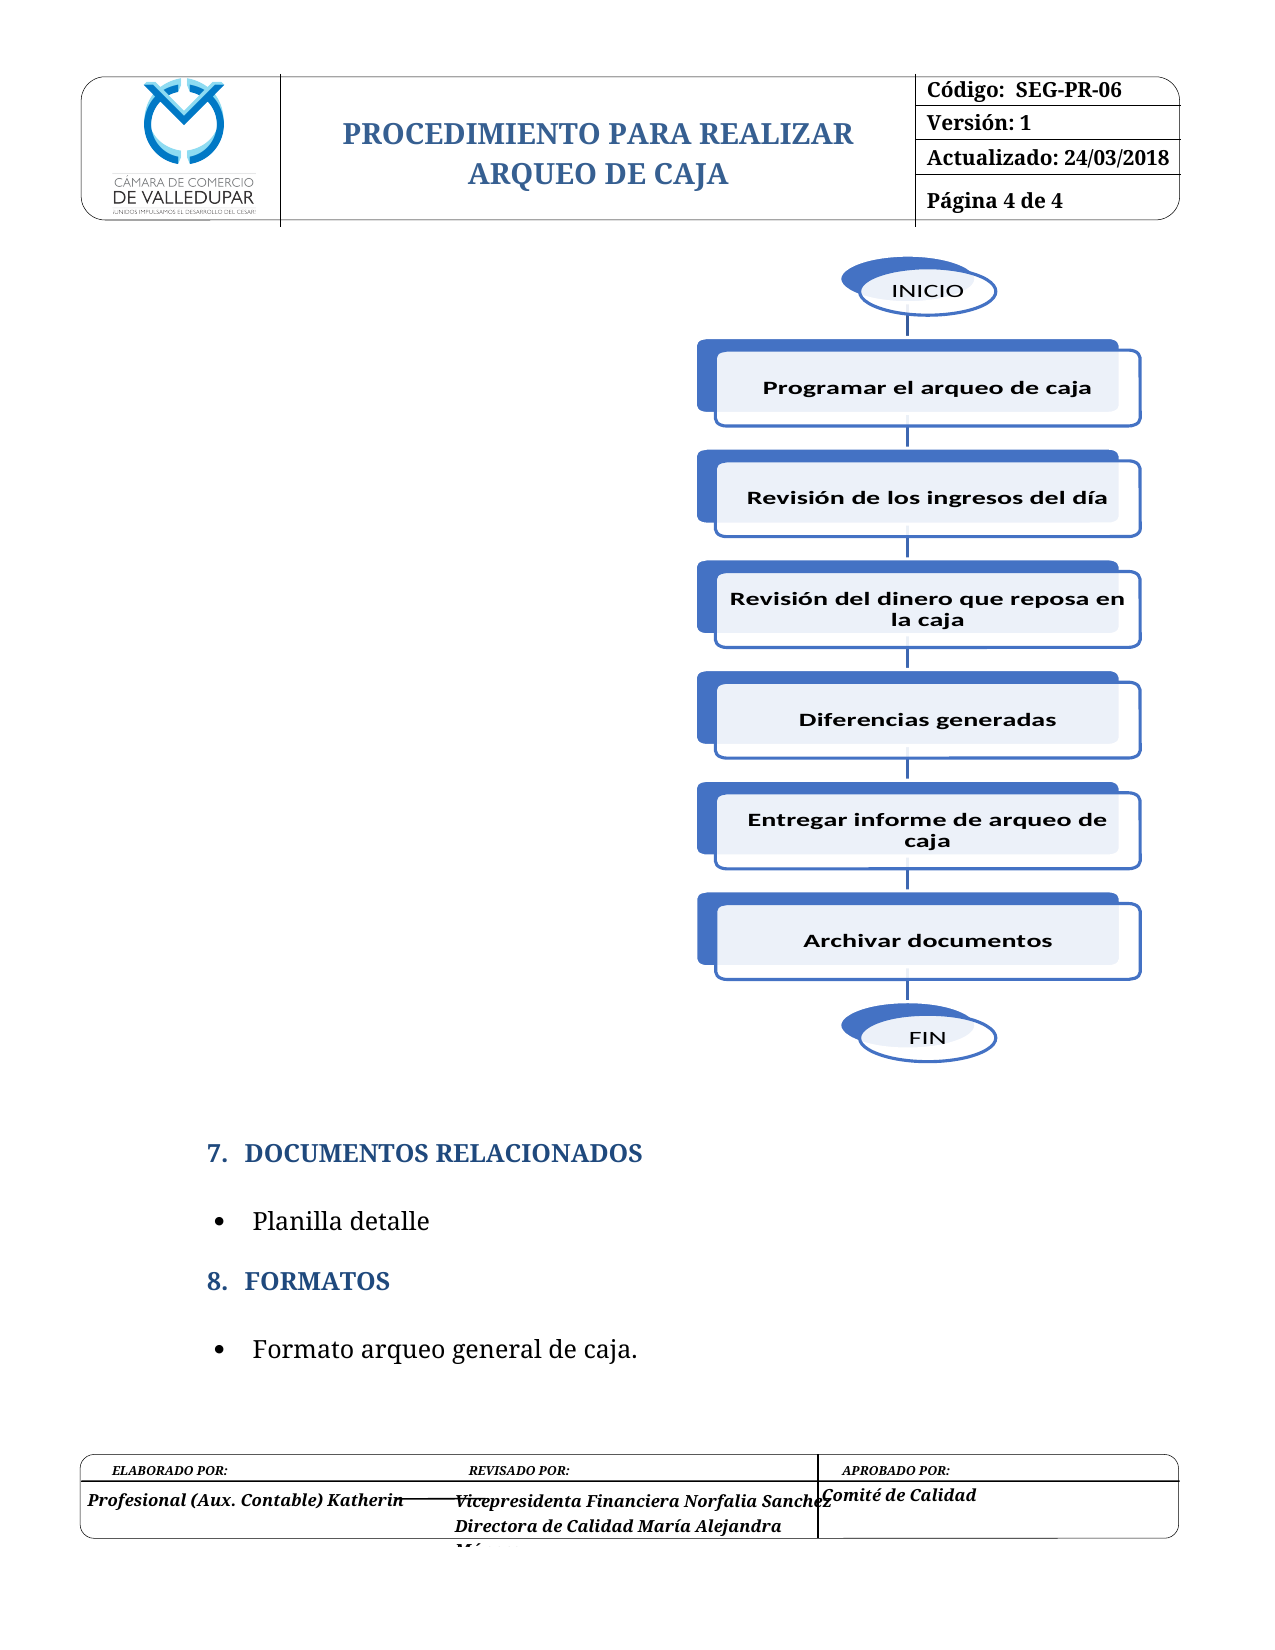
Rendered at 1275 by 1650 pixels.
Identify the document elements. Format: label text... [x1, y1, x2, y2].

list DOCUMENTOS RELACIONADOS [207, 1136, 1098, 1170]
list FORMATOS [207, 1264, 1098, 1298]
list Planilla detalle [215, 1204, 1098, 1238]
list Formato arqueo general de caja. [215, 1332, 1098, 1366]
picture [112, 78, 256, 214]
